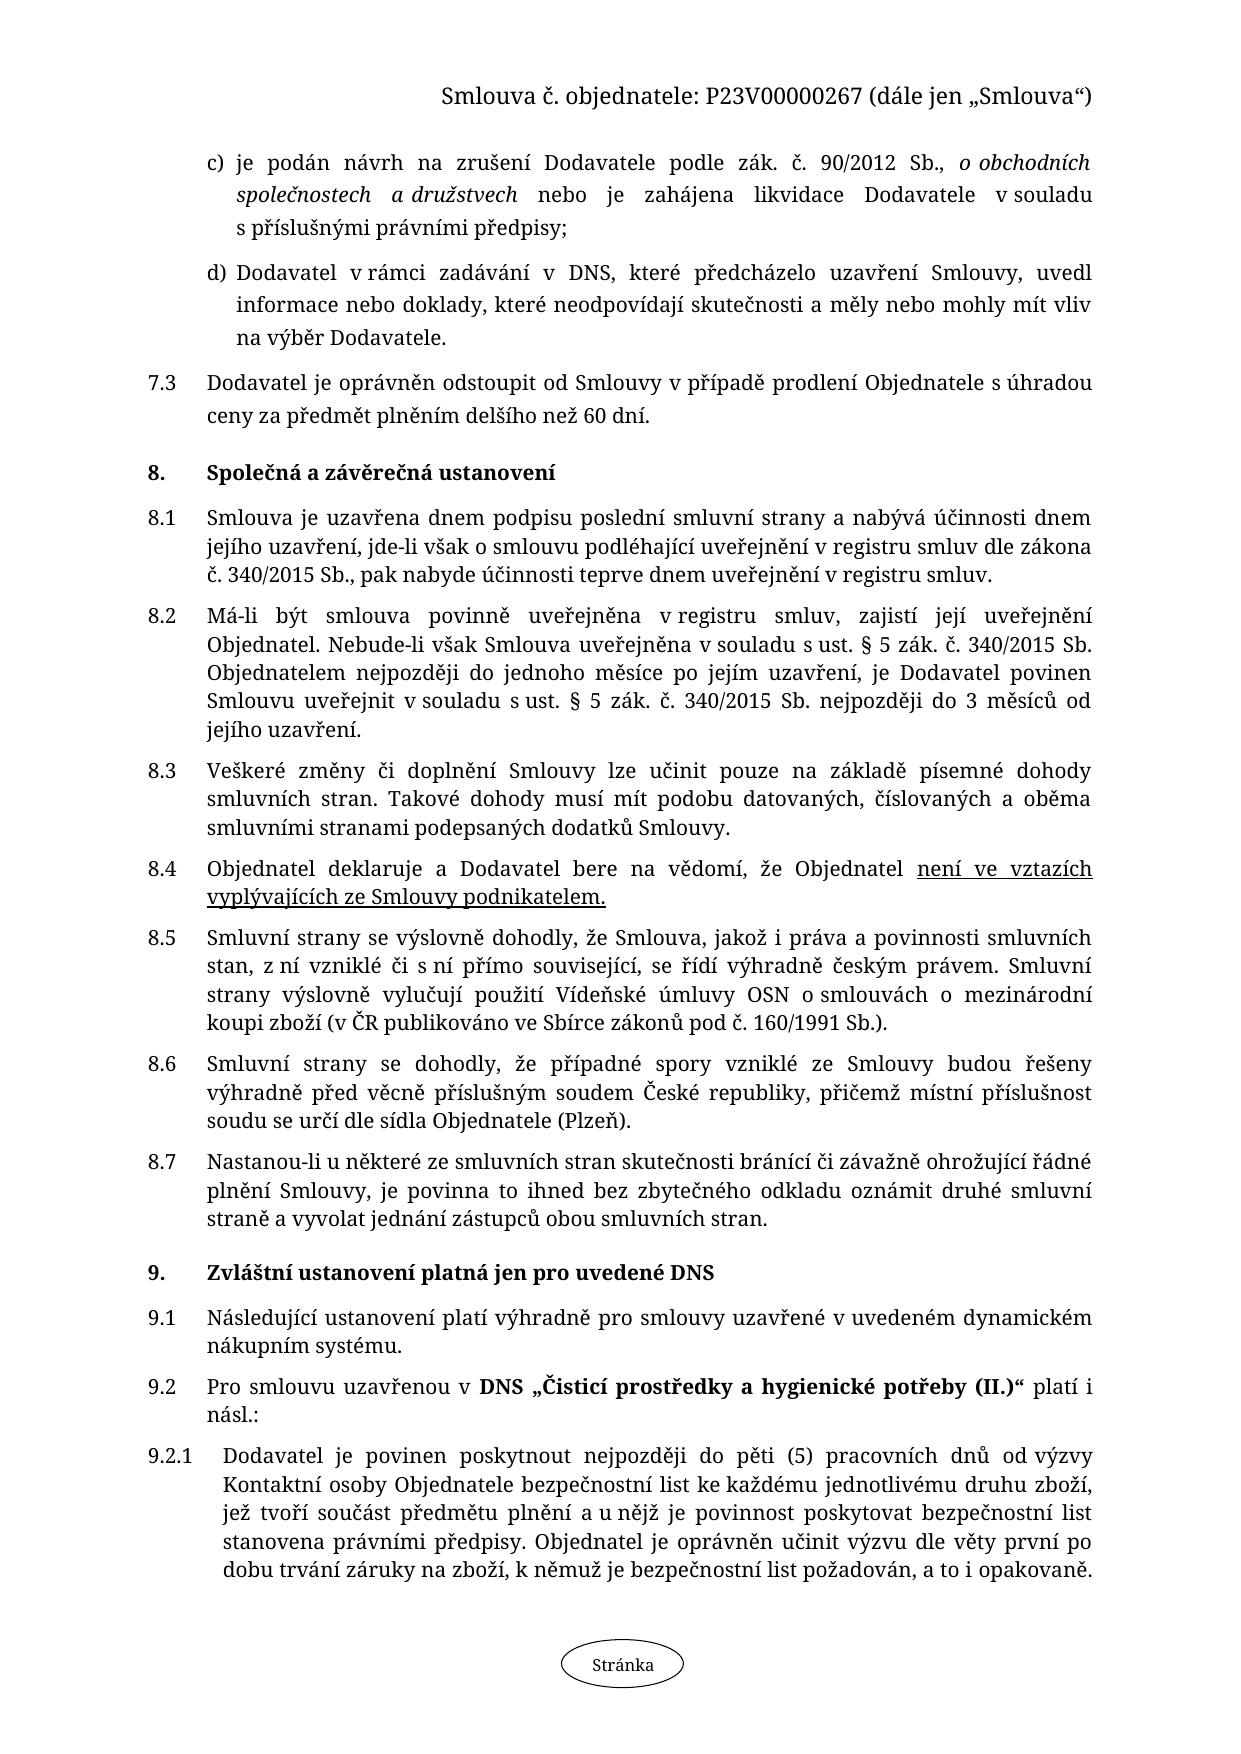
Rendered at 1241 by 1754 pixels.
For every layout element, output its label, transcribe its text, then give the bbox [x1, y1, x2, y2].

list Má-li být smlouva povinně uveřejněna v registru smluv, zajistí její uveřejnění Objednatel. Nebude-li však Smlouva uveřejněna v souladu s ust. § 5 zák. č. 340/2015 Sb. Objednatelem nejpozději do jednoho měsíce po jejím uzavření, je Dodavatel povinen Smlouvu uveřejnit v souladu s ust. § 5 zák. č. 340/2015 Sb. nejpozději do 3 měsíců od jejího uzavření. [148, 601, 1093, 743]
list Následující ustanovení platí výhradně pro smlouvy uzavřené v uvedeném dynamickém nákupním systému. [148, 1303, 1093, 1359]
list Dodavatel v rámci zadávání v DNS, které předcházelo uzavření Smlouvy, uvedl informace nebo doklady, které neodpovídají skutečnosti a měly nebo mohly mít vliv na výběr Dodavatele. [207, 258, 1093, 352]
list Nastanou-li u některé ze smluvních stran skutečnosti bránící či závažně ohrožující řádné plnění Smlouvy, je povinna to ihned bez zbytečného odkladu oznámit druhé smluvní straně a vyvolat jednání zástupců obou smluvních stran. [148, 1147, 1093, 1233]
list Zvláštní ustanovení platná jen pro uvedené DNS [148, 1258, 1093, 1286]
list Společná a závěrečná ustanovení [148, 458, 1093, 487]
list Smlouva je uzavřena dnem podpisu poslední smluvní strany a nabývá účinnosti dnem jejího uzavření, jde-li však o smlouvu podléhající uveřejnění v registru smluv dle zákona č. 340/2015 Sb., pak nabyde účinnosti teprve dnem uveřejnění v registru smluv. [148, 503, 1093, 589]
list Veškeré změny či doplnění Smlouvy lze učinit pouze na základě písemné dohody smluvních stran. Takové dohody musí mít podobu datovaných, číslovaných a oběma smluvními stranami podepsaných dodatků Smlouvy. [148, 756, 1093, 841]
list Smluvní strany se dohodly, že případné spory vzniklé ze Smlouvy budou řešeny výhradně před věcně příslušným soudem České republiky, přičemž místní příslušnost soudu se určí dle sídla Objednatele (Plzeň). [148, 1049, 1093, 1135]
list Objednatel deklaruje a Dodavatel bere na vědomí, že Objednatel není ve vztazích vyplývajících ze Smlouvy podnikatelem. [148, 854, 1093, 911]
list Dodavatel je oprávněn odstoupit od Smlouvy v případě prodlení Objednatele s úhradou ceny za předmět plněním delšího než 60 dní. [148, 368, 1093, 429]
list je podán návrh na zrušení Dodavatele podle zák. č. 90/2012 Sb., o obchodních společnostech a družstvech nebo je zahájena likvidace Dodavatele v souladu s příslušnými právními předpisy; [207, 148, 1093, 241]
list Pro smlouvu uzavřenou v DNS „Čisticí prostředky a hygienické potřeby (II.)“ platí i násl.: [148, 1372, 1093, 1429]
list Smluvní strany se výslovně dohodly, že Smlouva, jakož i práva a povinnosti smluvních stan, z ní vzniklé či s ní přímo související, se řídí výhradně českým právem. Smluvní strany výslovně vylučují použití Vídeňské úmluvy OSN o smlouvách o mezinárodní koupi zboží (v ČR publikováno ve Sbírce zákonů pod č. 160/1991 Sb.). [148, 923, 1093, 1037]
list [148, 1441, 1093, 1584]
